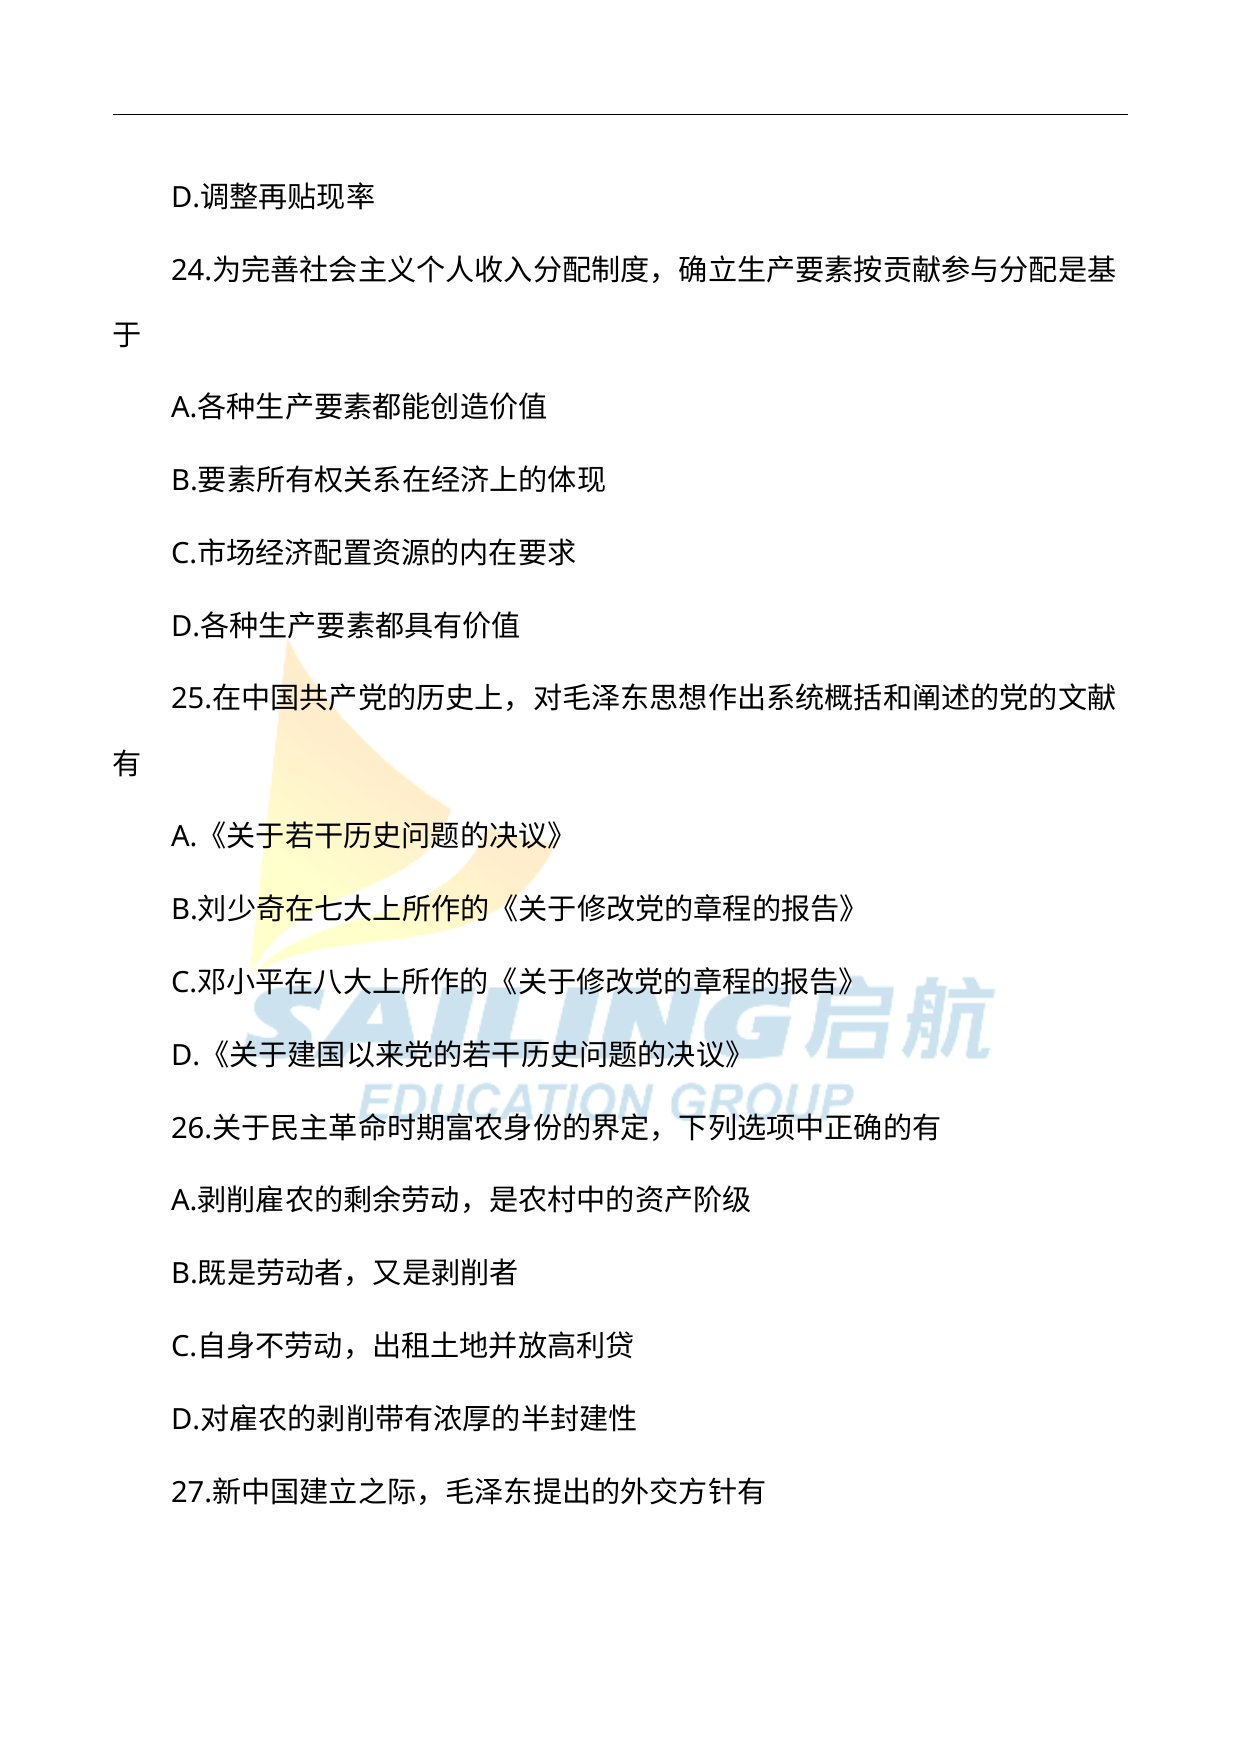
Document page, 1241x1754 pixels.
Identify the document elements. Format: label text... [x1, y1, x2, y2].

text A.《关于若干历史问题的决议》 [112, 802, 1128, 867]
text C.邓小平在八大上所作的《关于修改党的章程的报告》 [112, 947, 1128, 1012]
text D.《关于建国以来党的若干历史问题的决议》 [112, 1020, 1128, 1085]
text D.各种生产要素都具有价值 [112, 591, 1128, 656]
text C.市场经济配置资源的内在要求 [112, 518, 1128, 583]
text 26.关于民主革命时期富农身份的界定，下列选项中正确的有 [112, 1093, 1128, 1158]
text B.既是劳动者，又是剥削者 [112, 1238, 1128, 1303]
text D.对雇农的剥削带有浓厚的半封建性 [112, 1384, 1128, 1449]
text C.自身不劳动，出租土地并放高利贷 [112, 1311, 1128, 1376]
text 27.新中国建立之际，毛泽东提出的外交方针有 [112, 1457, 1128, 1522]
text 24.为完善社会主义个人收入分配制度，确立生产要素按贡献参与分配是基于 [112, 235, 1128, 365]
text A.各种生产要素都能创造价值 [112, 373, 1128, 438]
text A.剥削雇农的剩余劳动，是农村中的资产阶级 [112, 1166, 1128, 1231]
text B.要素所有权关系在经济上的体现 [112, 445, 1128, 510]
text B.刘少奇在七大上所作的《关于修改党的章程的报告》 [112, 874, 1128, 939]
text 25.在中国共产党的历史上，对毛泽东思想作出系统概括和阐述的党的文献有 [112, 664, 1128, 794]
text D.调整再贴现率 [112, 162, 1128, 227]
